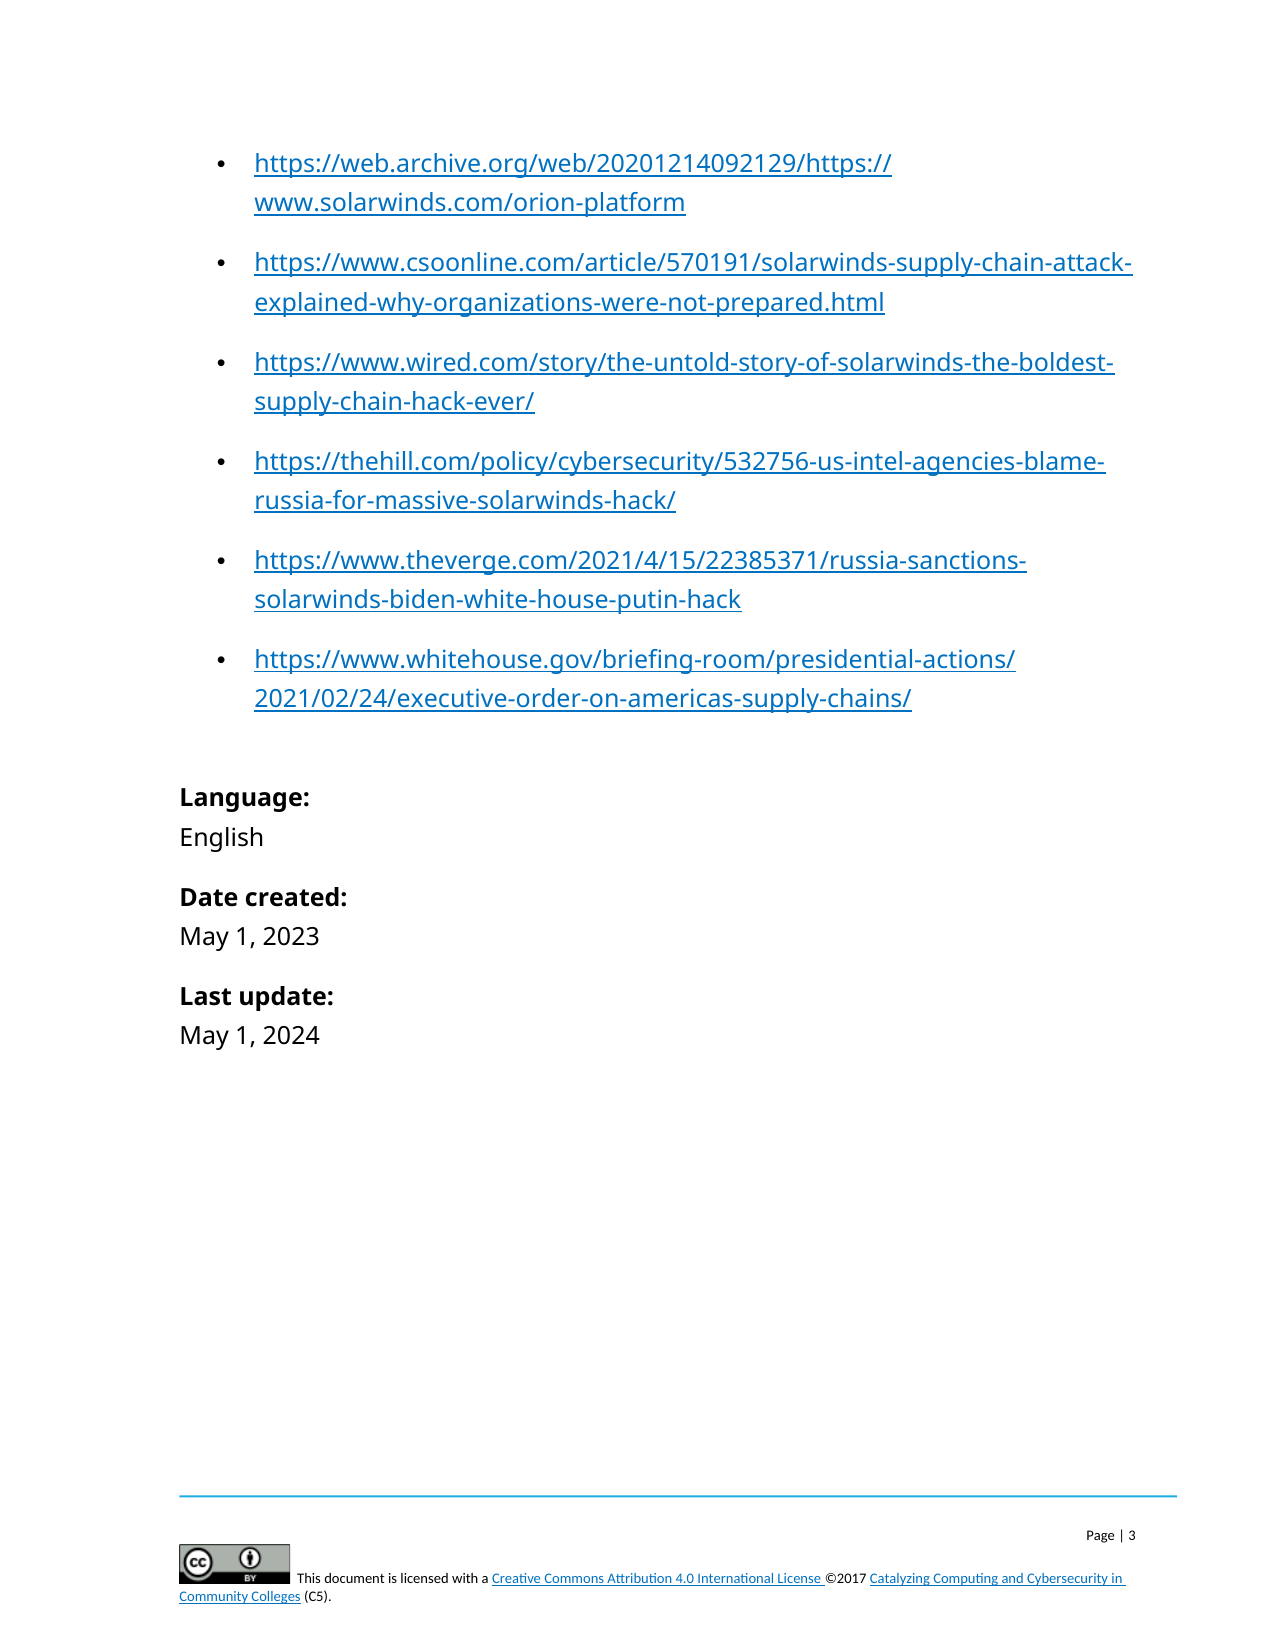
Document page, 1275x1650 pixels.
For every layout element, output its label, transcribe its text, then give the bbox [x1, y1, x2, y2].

list https://www.wired.com/story/the-untold-story-of-solarwinds-the-boldest-supply-chain-hack-ever/ [217, 344, 1135, 417]
picture [179, 1544, 291, 1584]
list https://www.csoonline.com/article/570191/solarwinds-supply-chain-attack-explained-why-organizations-were-not-prepared.html [217, 245, 1135, 318]
text Date created: May 1, 2023 [179, 879, 1135, 952]
list https://web.archive.org/web/20201214092129/https://www.solarwinds.com/orion-platform [217, 146, 1135, 219]
text Last update: May 1, 2024 [179, 978, 1135, 1052]
list https://www.theverge.com/2021/4/15/22385371/russia-sanctions-solarwinds-biden-white-house-putin-hack [217, 542, 1135, 616]
list https://www.whitehouse.gov/briefing-room/presidential-actions/2021/02/24/executive-order-on-americas-supply-chains/ [217, 642, 1135, 715]
text Language: English [179, 741, 1135, 853]
list https://thehill.com/policy/cybersecurity/532756-us-intel-agencies-blame-russia-for-massive-solarwinds-hack/ [217, 443, 1135, 517]
